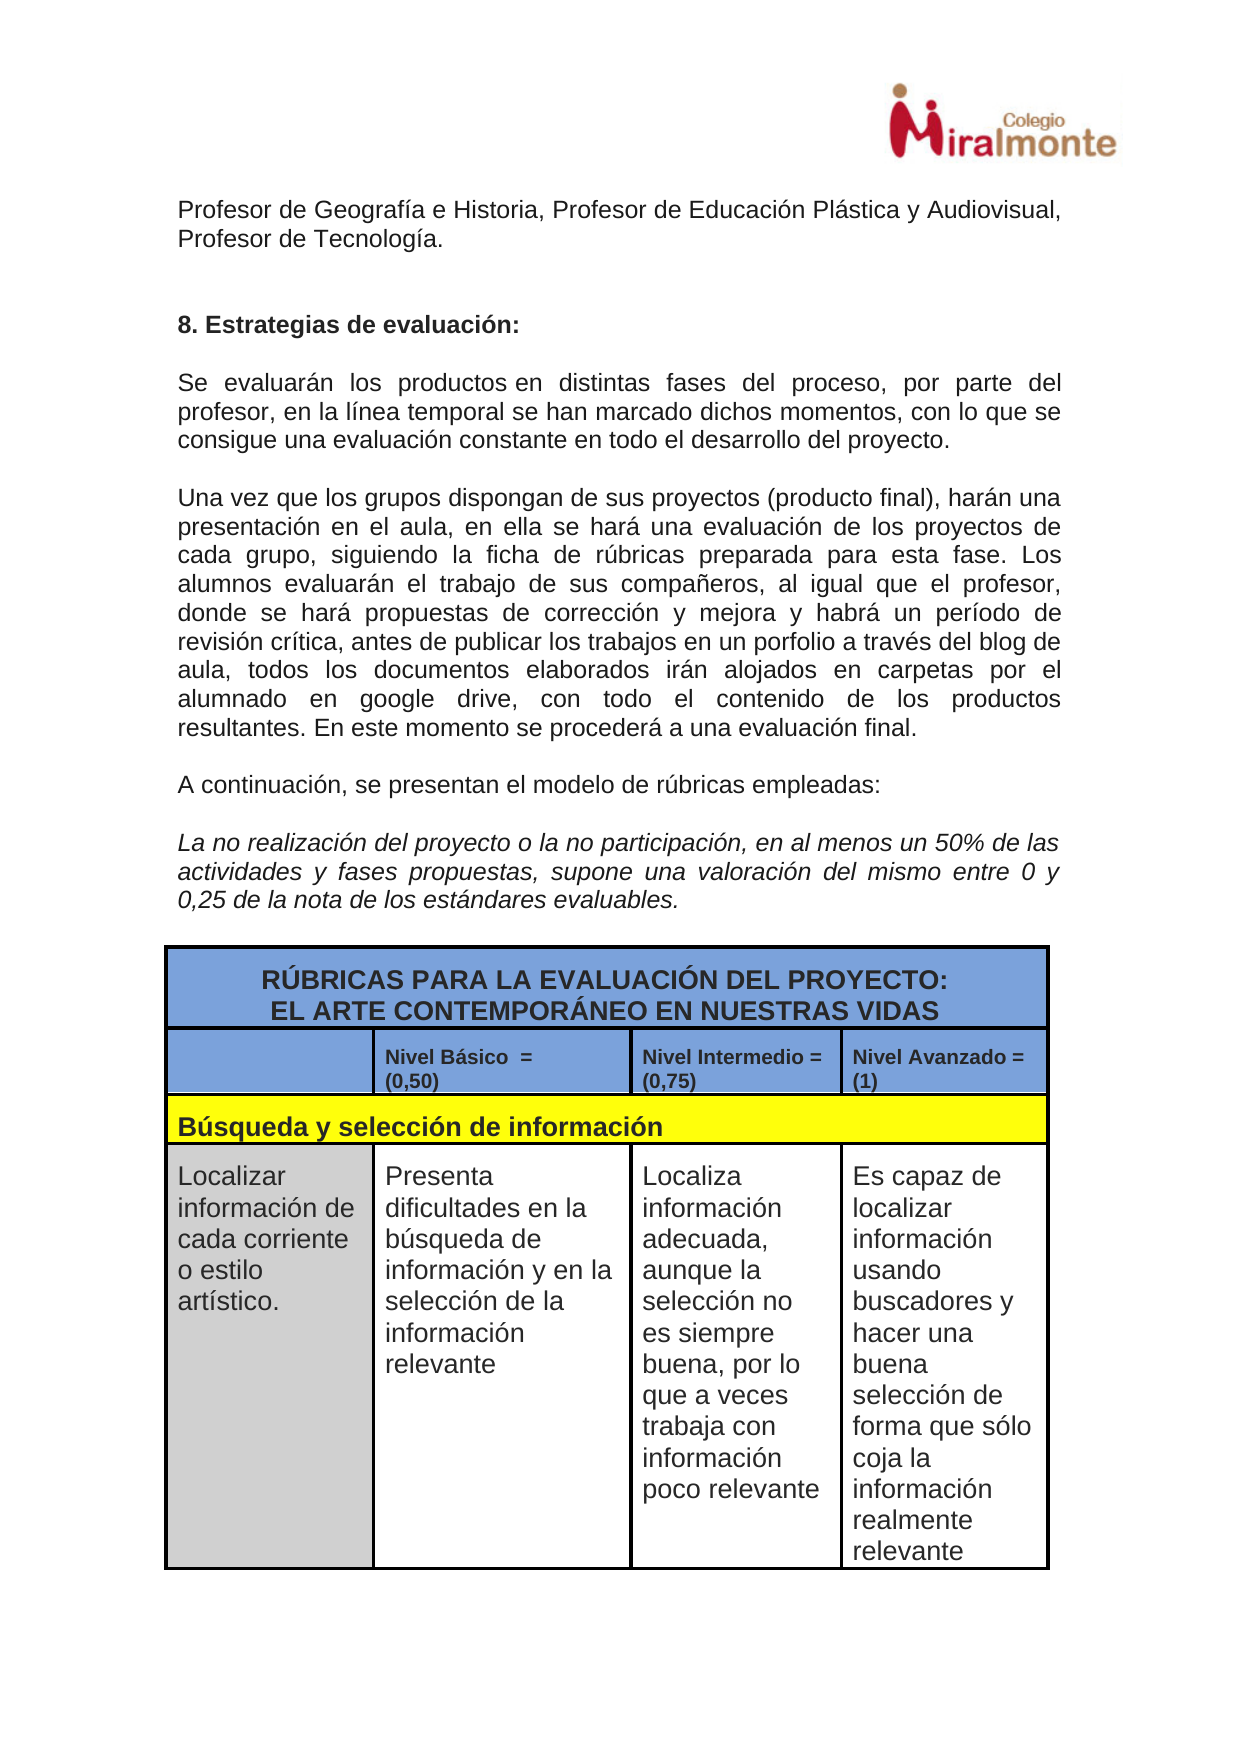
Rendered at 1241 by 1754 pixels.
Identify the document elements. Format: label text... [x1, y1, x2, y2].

text Profesor de Geografía e Historia, Profesor de Educación Plástica y Audiovisual, Profesor de Tecnología. [177, 195, 1063, 253]
table_cell Localiza información adecuada, aunque la selección no es siempre buena, por lo que a veces trabaja con información poco relevante [633, 1145, 840, 1567]
table_cell [168, 1030, 372, 1092]
picture [875, 73, 1123, 167]
text Se evaluarán los productos en distintas fases del proceso, por parte del profesor, en la línea temporal se han marcado dichos momentos, con lo que se consigue una evaluación constante en todo el desarrollo del proyecto. [177, 368, 1063, 454]
text La no realización del proyecto o la no participación, en al menos un 50% de las actividades y fases propuestas, supone una valoración del mismo entre 0 y 0,25 de la nota de los estándares evaluables. [177, 828, 1063, 914]
table_cell Nivel Avanzado = (1) [843, 1030, 1046, 1092]
table_cell Presenta dificultades en la búsqueda de información y en la selección de la información relevante [375, 1145, 629, 1567]
table_cell Localizar información de cada corriente o estilo artístico. [168, 1145, 372, 1567]
table_cell Es capaz de localizar información usando buscadores y hacer una buena selección de forma que sólo coja la información realmente relevante [843, 1145, 1046, 1567]
text Una vez que los grupos dispongan de sus proyectos (producto final), harán una presentación en el aula, en ella se hará una evaluación de los proyectos de cada grupo, siguiendo la ficha de rúbricas preparada para esta fase. Los alumnos evaluarán el trabajo de sus compañeros, al igual que el profesor, donde se hará propuestas de corrección y mejora y habrá un período de revisión crítica, antes de publicar los trabajos en un porfolio a través del blog de aula, todos los documentos elaborados irán alojados en carpetas por el alumnado en google drive, con todo el contenido de los productos resultantes. En este momento se procederá a una evaluación final. [177, 483, 1063, 742]
table_header RÚBRICAS PARA LA EVALUACIÓN DEL PROYECTO: EL ARTE CONTEMPORÁNEO EN NUESTRAS VIDAS [168, 949, 1046, 1026]
text 8. Estrategias de evaluación: [177, 310, 1063, 339]
table_cell Nivel Intermedio = (0,75) [633, 1030, 840, 1092]
table_cell Búsqueda y selección de información [168, 1096, 1046, 1142]
table_cell Nivel Básico = (0,50) [375, 1030, 629, 1092]
text A continuación, se presentan el modelo de rúbricas empleadas: [177, 770, 1063, 799]
